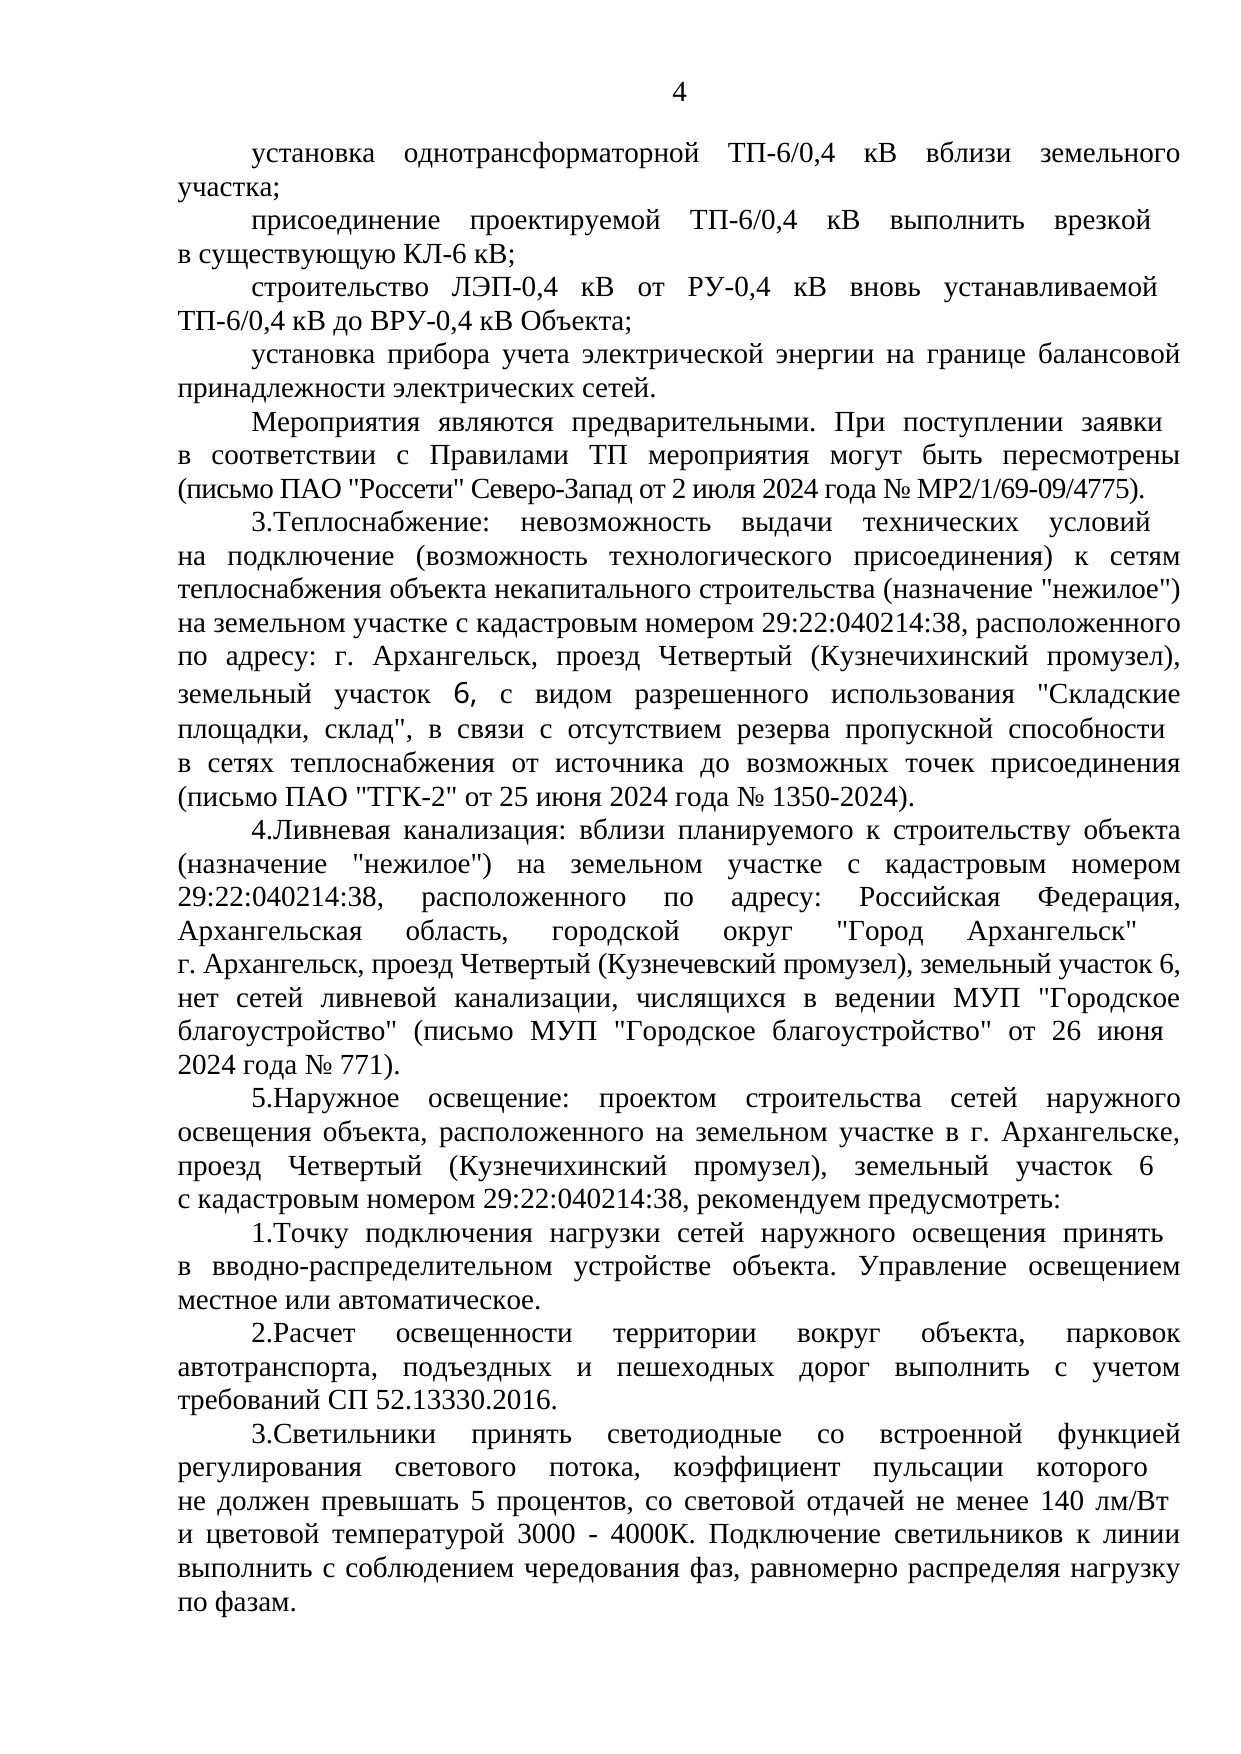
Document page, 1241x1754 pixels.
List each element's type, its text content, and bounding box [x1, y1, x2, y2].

text 3.Теплоснабжение: невозможность выдачи технических условий на подключение (возможность технологического присоединения) к сетям теплоснабжения объекта некапитального строительства (назначение "нежилое") на земельном участке с кадастровым номером 29:22:040214:38, расположенного по адресу: г. Архангельск, проезд Четвертый (Кузнечихинский промузел), земельный участок 6, с видом разрешенного использования "Складские площадки, склад", в связи с отсутствием резерва пропускной способности в сетях теплоснабжения от источника до возможных точек присоединения (письмо ПАО "ТГК-2" от 25 июня 2024 года № 1350-2024). [177, 504, 1181, 812]
text 5.Наружное освещение: проектом строительства сетей наружного освещения объекта, расположенного на земельном участке в г. Архангельске, проезд Четвертый (Кузнечихинский промузел), земельный участок 6 с кадастровым номером 29:22:040214:38, рекомендуем предусмотреть: [177, 1081, 1181, 1215]
text установка прибора учета электрической энергии на границе балансовой принадлежности электрических сетей. [177, 337, 1181, 404]
text строительство ЛЭП-0,4 кВ от РУ-0,4 кВ вновь устанавливаемой ТП-6/0,4 кВ до ВРУ-0,4 кВ Объекта; [177, 269, 1181, 337]
text 2.Расчет освещенности территории вокруг объекта, парковок автотранспорта, подъездных и пешеходных дорог выполнить с учетом требований СП 52.13330.2016. [177, 1315, 1181, 1416]
text Мероприятия являются предварительными. При поступлении заявки в соответствии с Правилами ТП мероприятия могут быть пересмотрены (письмо ПАО "Россети" Северо-Запад от 2 июля 2024 года № МР2/1/69-09/4775). [177, 404, 1181, 504]
text 3.Светильники принять светодиодные со встроенной функцией регулирования светового потока, коэффициент пульсации которого не должен превышать 5 процентов, со световой отдачей не менее 140 лм/Вт и цветовой температурой 3000 - 4000К. Подключение светильников к линии выполнить с соблюдением чередования фаз, равномерно распределяя нагрузку по фазам. [177, 1416, 1181, 1617]
text 1.Точку подключения нагрузки сетей наружного освещения принять в вводно-распределительном устройстве объекта. Управление освещением местное или автоматическое. [177, 1215, 1181, 1315]
text 4.Ливневая канализация: вблизи планируемого к строительству объекта (назначение "нежилое") на земельном участке с кадастровым номером 29:22:040214:38, расположенного по адресу: Российская Федерация, Архангельская область, городской округ "Город Архангельск" г. Архангельск, проезд Четвертый (Кузнечевский промузел), земельный участок 6, нет сетей ливневой канализации, числящихся в ведении МУП "Городское благоустройство" (письмо МУП "Городское благоустройство" от 26 июня 2024 года № 771). [177, 812, 1181, 1081]
text присоединение проектируемой ТП-6/0,4 кВ выполнить врезкой в существующую КЛ-6 кВ; [177, 202, 1181, 269]
text установка однотрансформаторной ТП-6/0,4 кВ вблизи земельного участка; [177, 135, 1181, 202]
